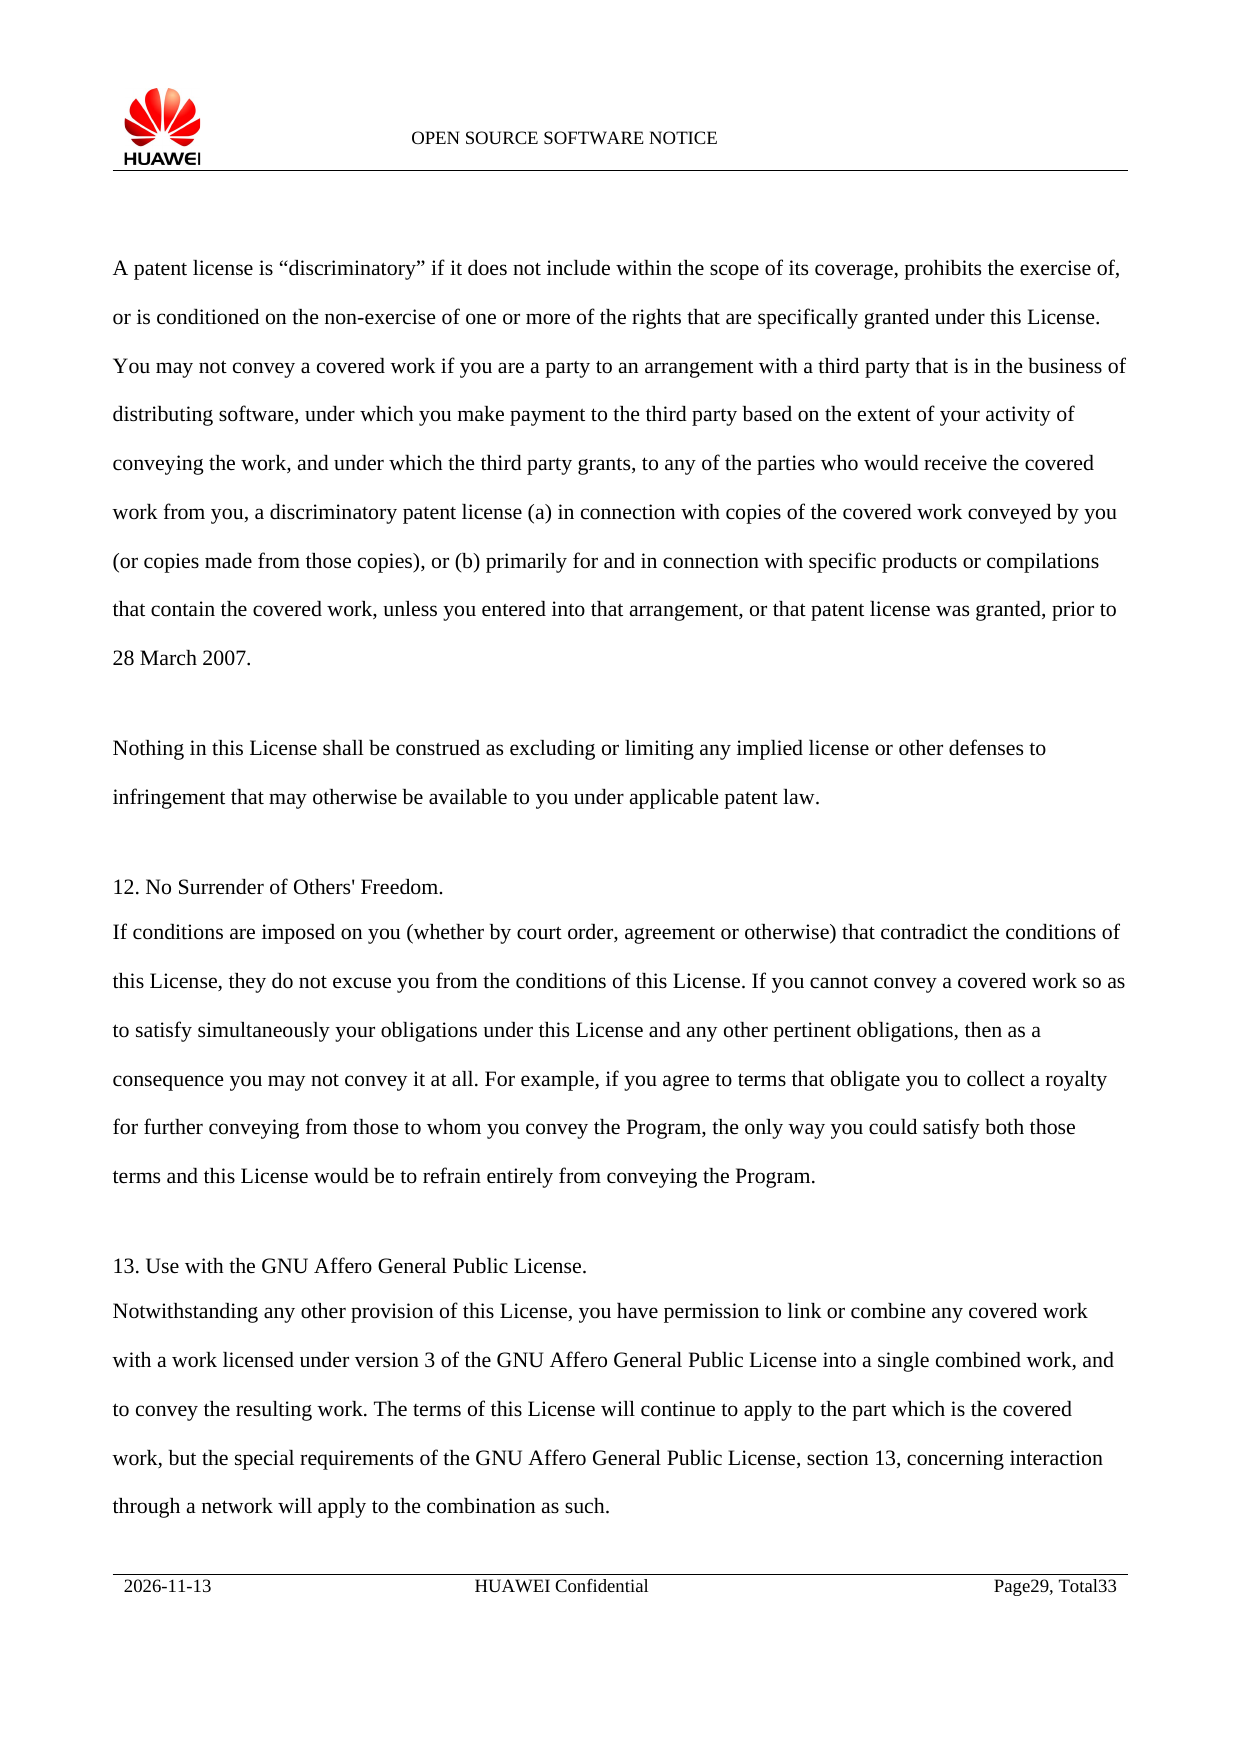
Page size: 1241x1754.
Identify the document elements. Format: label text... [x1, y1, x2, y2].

text Notwithstanding any other provision of this License, you have permission to link or combine any covered work with a work licensed under version 3 of the GNU Affero General Public License into a single combined work, and to convey the resulting work. The terms of this License will continue to apply to the part which is the covered work, but the special requirements of the GNU Affero General Public License, section 13, concerning interaction through a network will apply to the combination as such. [112, 1295, 1128, 1522]
text A patent license is “discriminatory” if it does not include within the scope of its coverage, prohibits the exercise of, or is conditioned on the non-exercise of one or more of the rights that are specifically granted under this License. You may not convey a covered work if you are a party to an arrangement with a third party that is in the business of distributing software, under which you make payment to the third party based on the extent of your activity of conveying the work, and under which the third party grants, to any of the parties who would receive the covered work from you, a discriminatory patent license (a) in connection with copies of the covered work conveyed by you (or copies made from those copies), or (b) primarily for and in connection with specific products or compilations that contain the covered work, unless you entered into that arrangement, or that patent license was granted, prior to 28 March 2007. [112, 251, 1128, 674]
text 13. Use with the GNU Affero General Public License. [112, 1250, 1128, 1282]
text 12. No Surrender of Others' Freedom. [112, 871, 1128, 903]
text If conditions are imposed on you (whether by court order, agreement or otherwise) that contradict the conditions of this License, they do not excuse you from the conditions of this License. If you cannot convey a covered work so as to satisfy simultaneously your obligations under this License and any other pertinent obligations, then as a consequence you may not convey it at all. For example, if you agree to terms that obligate you to collect a royalty for further conveying from those to whom you convey the Program, the only way you could satisfy both those terms and this License would be to refrain entirely from conveying the Program. [112, 916, 1128, 1192]
picture [124, 88, 201, 165]
text Nothing in this License shall be construed as excluding or limiting any implied license or other defenses to infringement that may otherwise be available to you under applicable patent law. [112, 732, 1128, 813]
